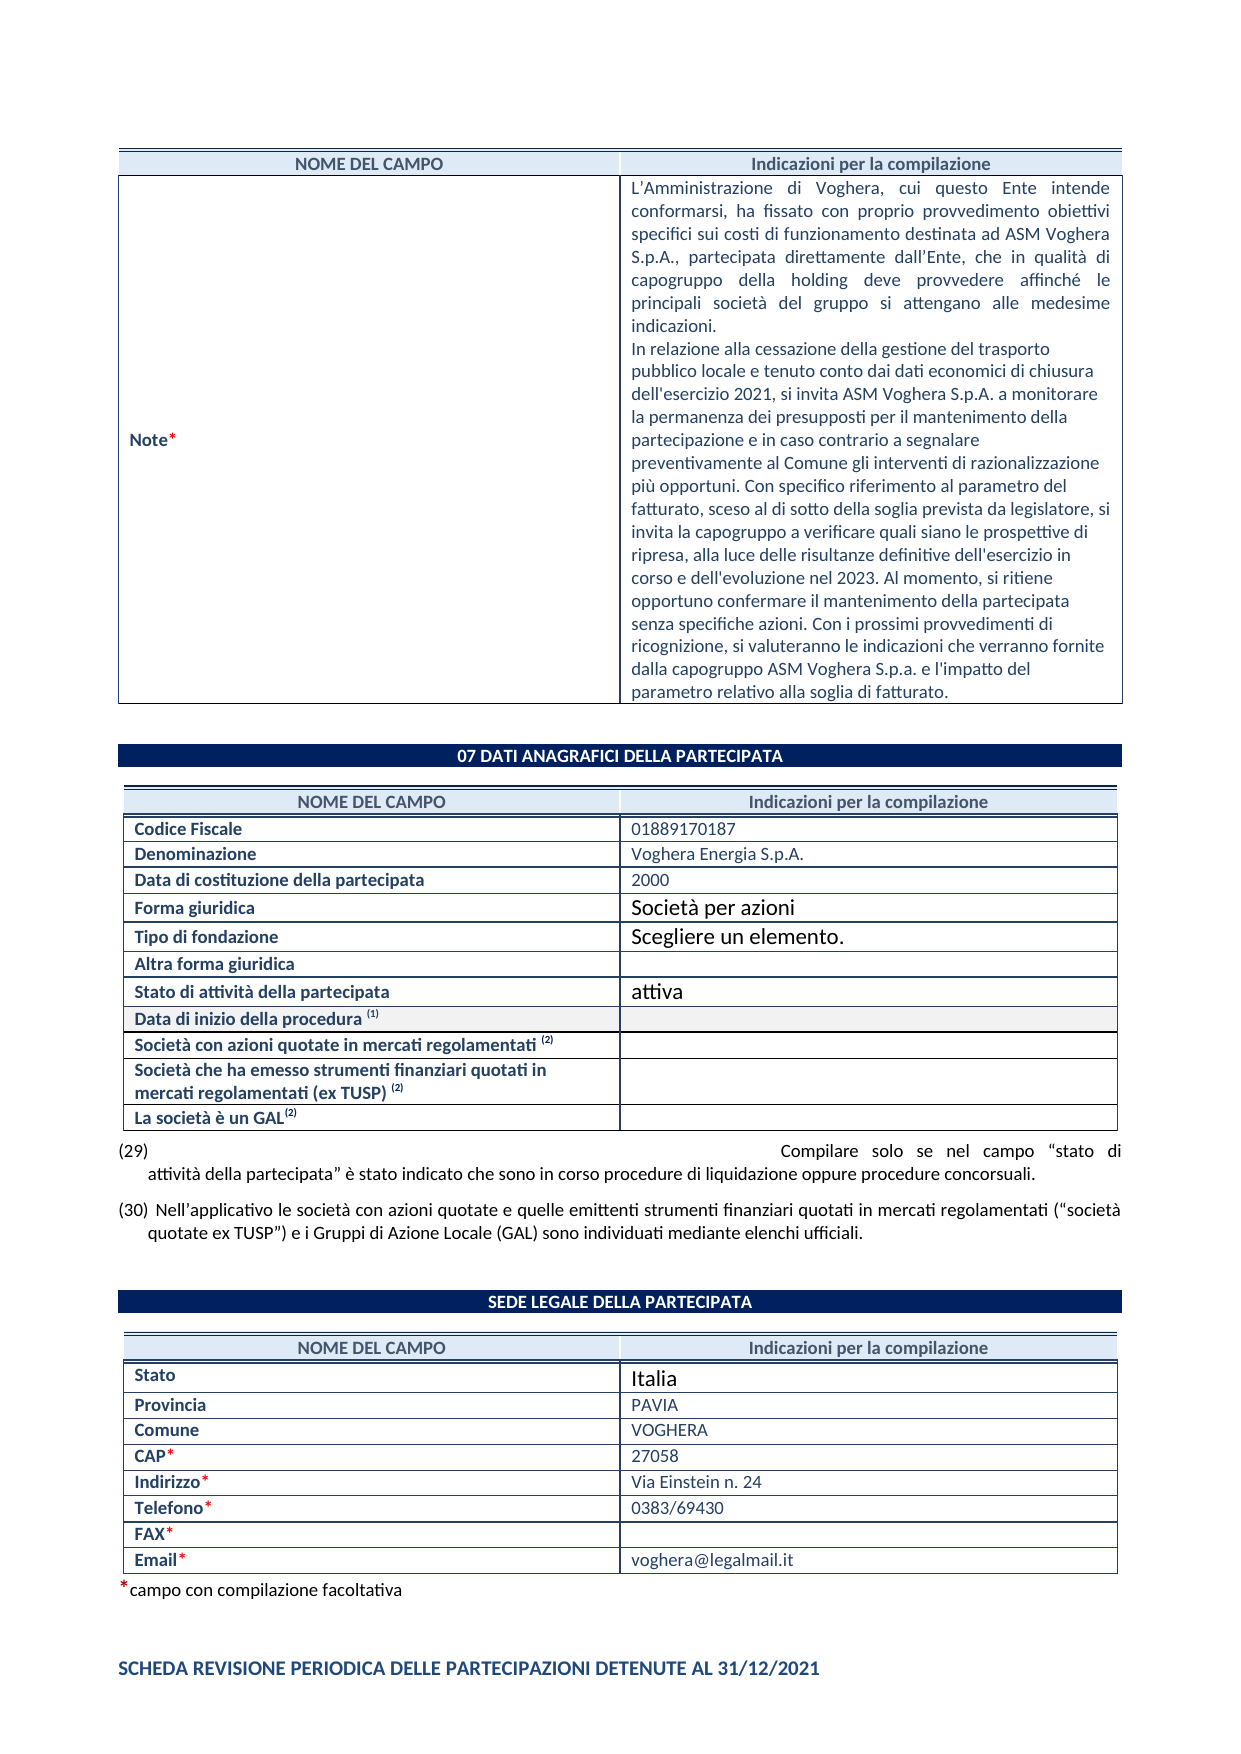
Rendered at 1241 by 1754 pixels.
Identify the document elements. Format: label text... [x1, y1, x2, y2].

table_cell CAP* [124, 1445, 619, 1469]
table_cell Via Einstein n. 24 [621, 1471, 1117, 1495]
table_header Indicazioni per la compilazione [621, 790, 1117, 813]
table_header Indicazioni per la compilazione [621, 1336, 1117, 1359]
table_cell Indirizzo* [124, 1471, 619, 1495]
table_cell Stato [124, 1364, 619, 1392]
list Nell’applicativo le società con azioni quotate e quelle emittenti strumenti finanziari quotati in mercati regolamentati (“società quotate ex TUSP”) e i Gruppi di Azione Locale (GAL) sono individuati mediante elenchi ufficiali. [118, 1198, 1122, 1244]
table_cell Stato di attività della partecipata [124, 978, 619, 1006]
text SEDE LEGALE DELLA PARTECIPATA [118, 1290, 1122, 1313]
table_cell Denominazione [124, 842, 619, 866]
table_cell 27058 [621, 1445, 1117, 1469]
table_cell Comune [124, 1419, 619, 1443]
table_cell 0383/69430 [621, 1496, 1117, 1521]
list Compilare solo se nel campo “stato di attività della partecipata” è stato indicato che sono in corso procedure di liquidazione oppure procedure concorsuali. [118, 1139, 1122, 1185]
table_header NOME DEL CAMPO [119, 152, 619, 175]
table_header Indicazioni per la compilazione [621, 152, 1122, 175]
table_cell [621, 1105, 1117, 1130]
table_cell [621, 1059, 1117, 1104]
table_cell Telefono* [124, 1496, 619, 1521]
table_cell 01889170187 [621, 818, 1117, 841]
text *campo con compilazione facoltativa [118, 1574, 1122, 1602]
table_cell Tipo di fondazione [124, 923, 619, 951]
table_cell Email* [124, 1548, 619, 1573]
table_cell [621, 952, 1117, 976]
table_cell Data di costituzione della partecipata [124, 868, 619, 892]
table_cell Data di inizio della procedura (1) [124, 1007, 619, 1031]
table_cell Codice Fiscale [124, 818, 619, 841]
table_cell PAVIA [621, 1393, 1117, 1418]
table_header NOME DEL CAMPO [124, 1336, 619, 1359]
table_cell [621, 1523, 1117, 1547]
table_cell VOGHERA [621, 1419, 1117, 1443]
table_cell voghera@legalmail.it [621, 1548, 1117, 1573]
table_cell [621, 978, 1117, 1006]
table_cell [621, 1033, 1117, 1057]
table_cell Voghera Energia S.p.A. [621, 842, 1117, 866]
table_cell La società è un GAL(2) [124, 1105, 619, 1130]
table_cell L’Amministrazione di Voghera, cui questo Ente intende conformarsi, ha fissato con proprio provvedimento obiettivi specifici sui costi di funzionamento destinata ad ASM Voghera S.p.A., partecipata direttamente dall’Ente, che in qualità di capogruppo della holding deve provvedere affinché le principali società del gruppo si attengano alle medesime indicazioni. In relazione alla cessazione della gestione del trasporto pubblico locale e tenuto conto dai dati economici di chiusura dell'esercizio 2021, si invita ASM Voghera S.p.A. a monitorare la permanenza dei presupposti per il mantenimento della partecipazione e in caso contrario a segnalare preventivamente al Comune gli interventi di razionalizzazione più opportuni. Con specifico riferimento al parametro del fatturato, sceso al di sotto della soglia prevista da legislatore, si invita la capogruppo a verificare quali siano le prospettive di ripresa, alla luce delle risultanze definitive dell'esercizio in corso e dell'evoluzione nel 2023. Al momento, si ritiene opportuno confermare il mantenimento della partecipata senza specifiche azioni. Con i prossimi provvedimenti di ricognizione, si valuteranno le indicazioni che verranno fornite dalla capogruppo ASM Voghera S.p.a. e l'impatto del parametro relativo alla soglia di fatturato. [621, 176, 1122, 703]
text 07 DATI ANAGRAFICI DELLA PARTECIPATA [118, 744, 1122, 767]
table_cell Note* [119, 176, 619, 703]
table_cell Provincia [124, 1393, 619, 1418]
table_cell [621, 1007, 1117, 1031]
table_cell 2000 [621, 868, 1117, 892]
table_cell [621, 894, 1117, 921]
table_cell Forma giuridica [124, 894, 619, 921]
table_cell Società con azioni quotate in mercati regolamentati (2) [124, 1033, 619, 1057]
table_cell FAX* [124, 1523, 619, 1547]
table_cell Società che ha emesso strumenti finanziari quotati in mercati regolamentati (ex TUSP) (2) [124, 1059, 619, 1104]
table_header NOME DEL CAMPO [124, 790, 619, 813]
table_cell Altra forma giuridica [124, 952, 619, 976]
